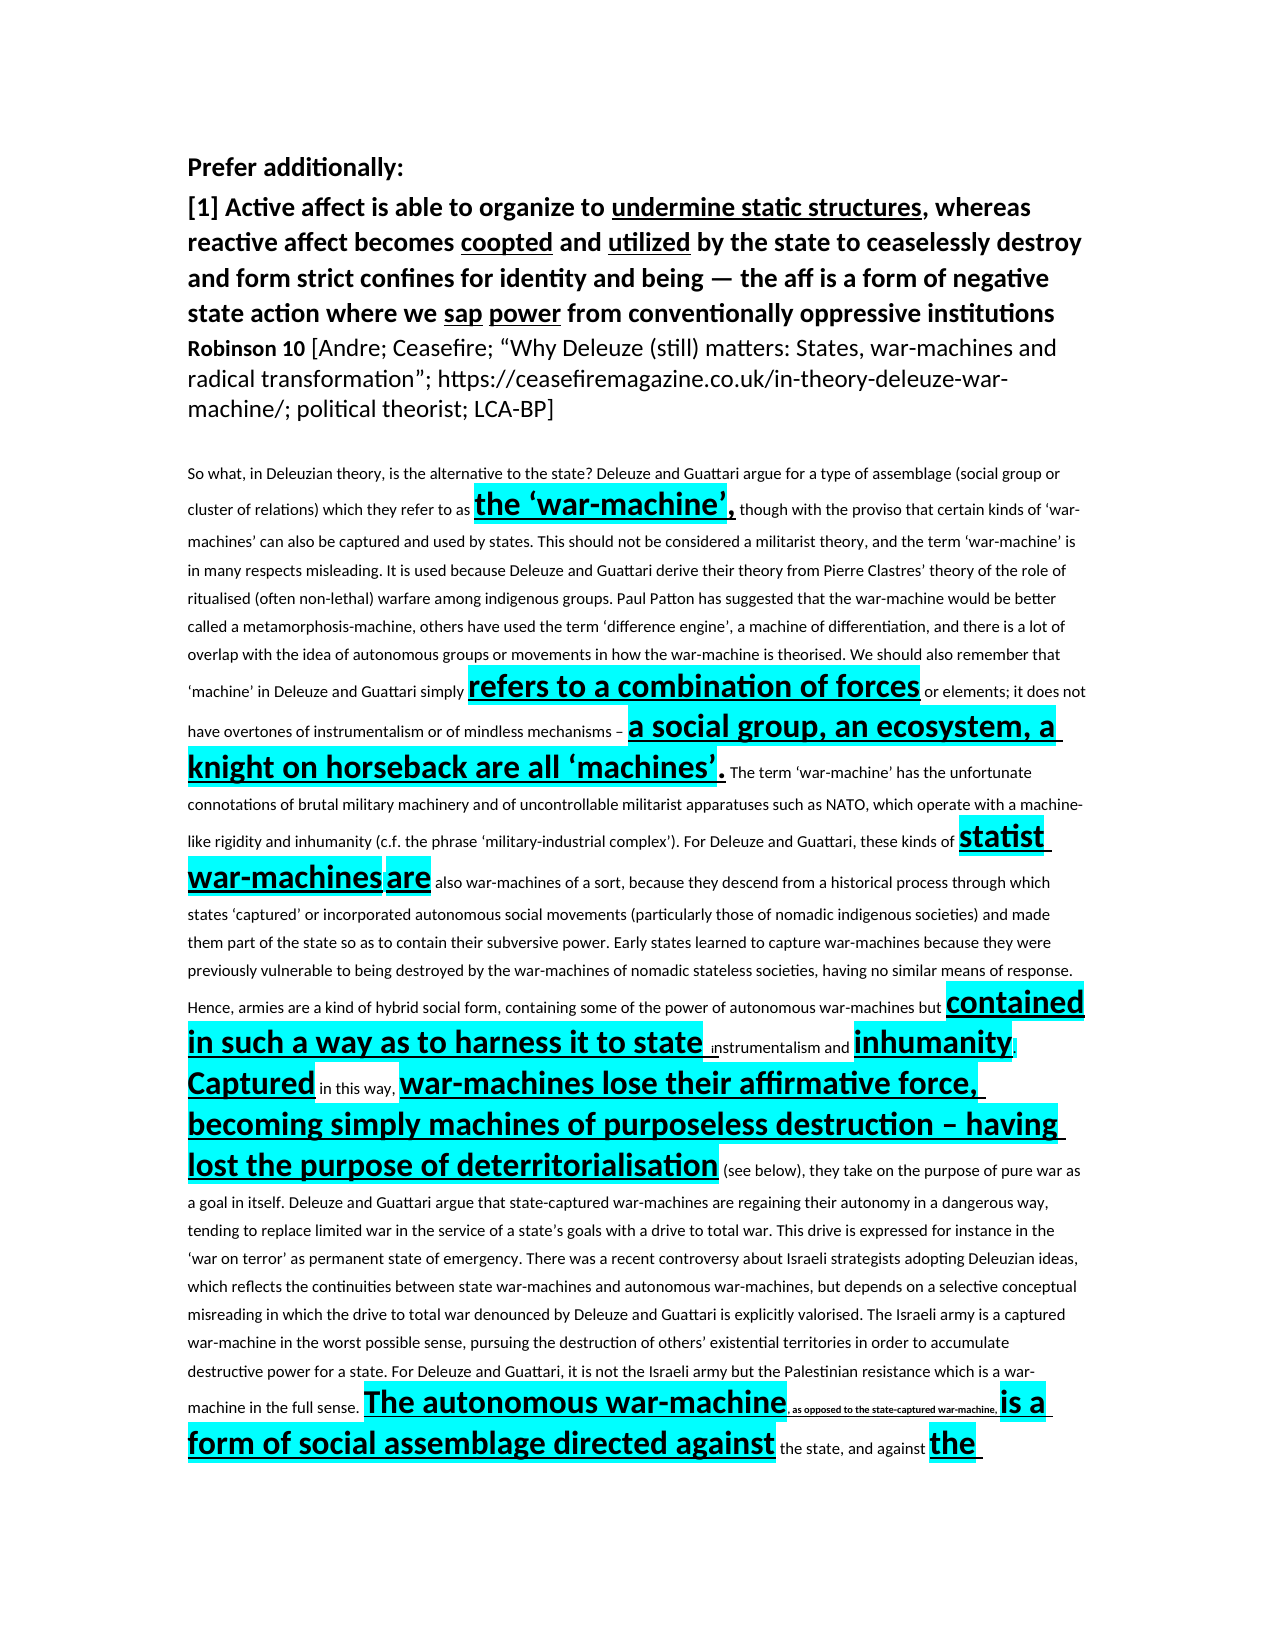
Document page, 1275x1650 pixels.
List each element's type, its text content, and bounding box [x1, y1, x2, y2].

subtitle Prefer additionally: [187, 150, 1087, 183]
text Robinson 10 [Andre; Ceasefire; “Why Deleuze (still) matters: States, war-machines and radical transformation”; https://ceasefiremagazine.co.uk/in-theory-deleuze-war-machine/; political theorist; LCA-BP] [187, 332, 1087, 424]
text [187, 455, 1087, 1463]
subtitle [1] Active affect is able to organize to undermine static structures, whereas reactive affect becomes coopted and utilized by the state to ceaselessly destroy and form strict confines for identity and being — the aff is a form of negative state action where we sap power from conventionally oppressive institutions [187, 190, 1087, 330]
